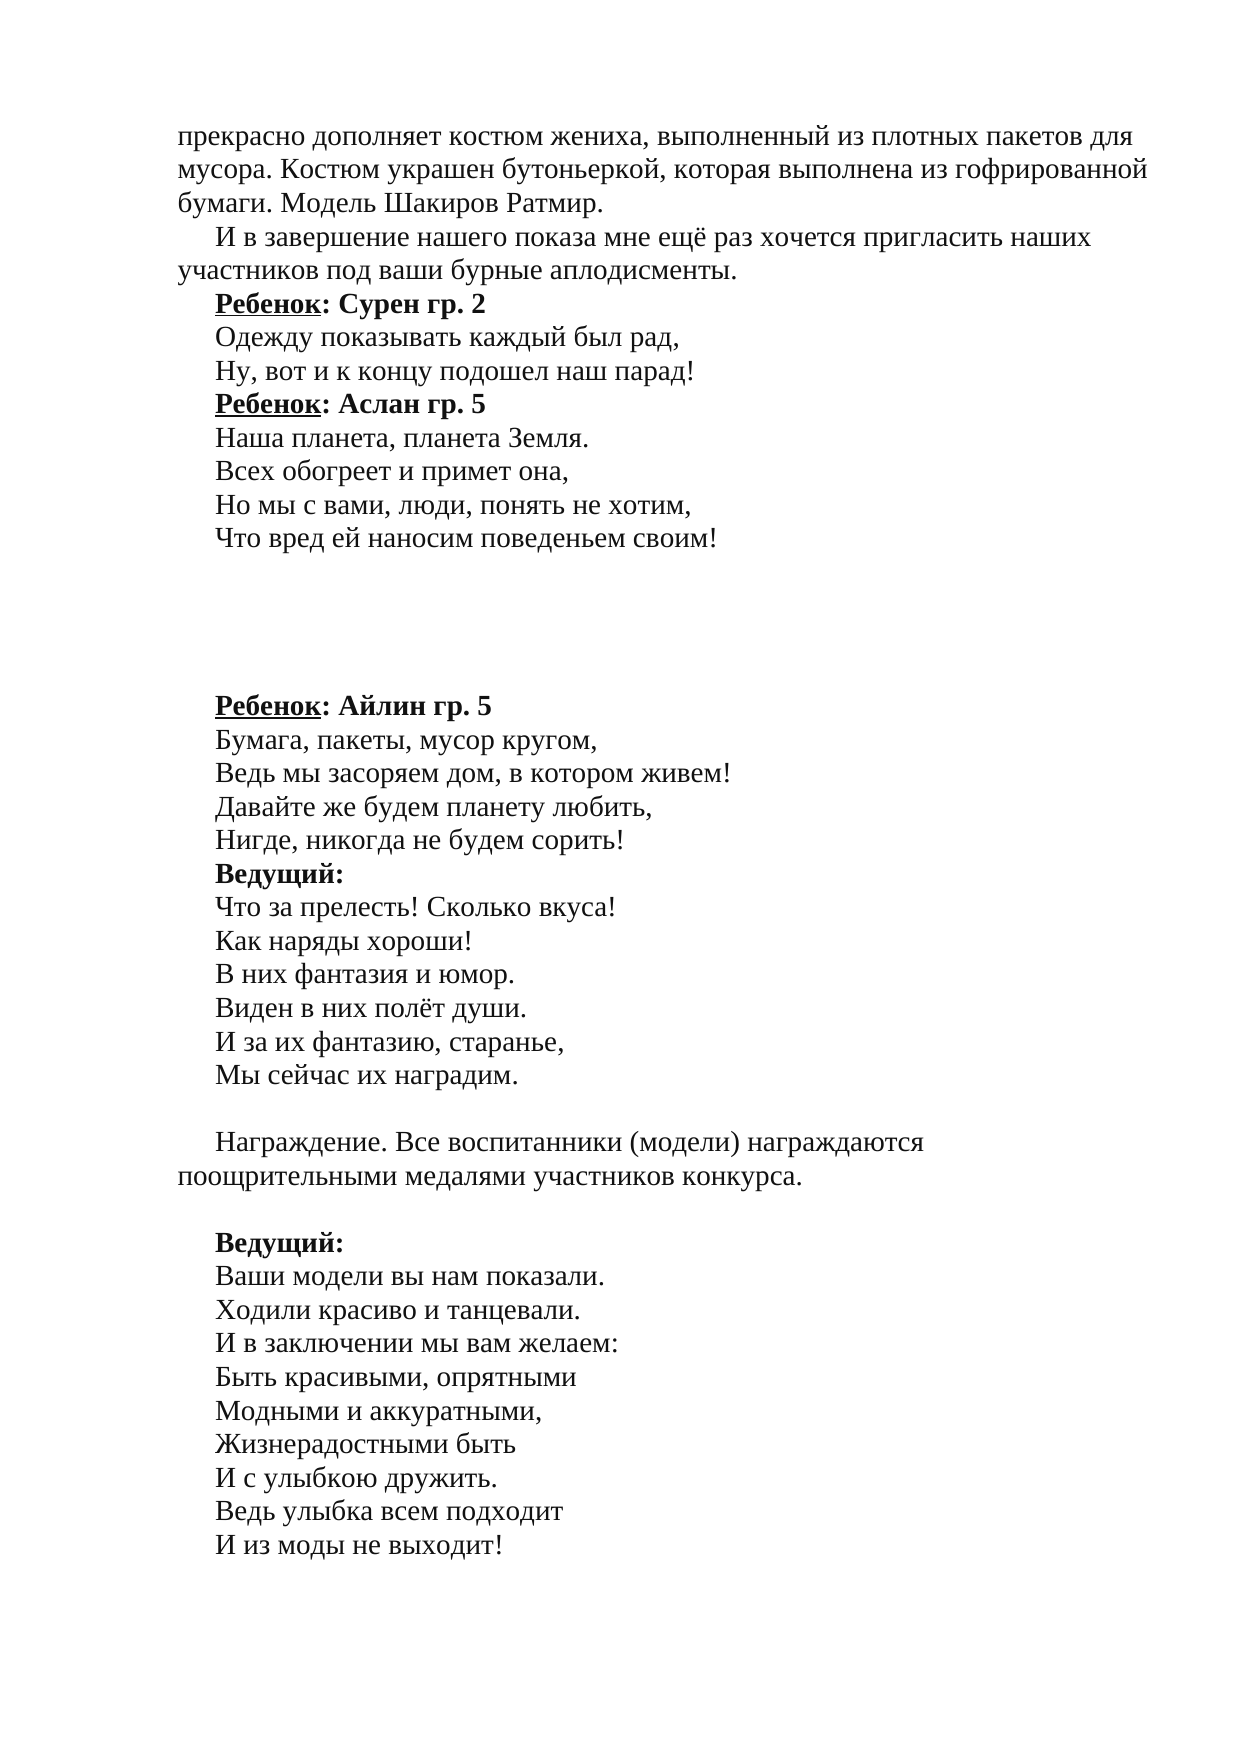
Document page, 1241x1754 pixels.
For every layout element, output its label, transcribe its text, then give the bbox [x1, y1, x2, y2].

text Ведущий: [177, 1225, 1152, 1258]
text Жизнерадостными быть [177, 1426, 1152, 1460]
text Ну, вот и к концу подошел наш парад! [177, 353, 1152, 386]
text Давайте же будем планету любить, [177, 789, 1152, 822]
text И из моды не выходит! [177, 1527, 1152, 1560]
text Ведь улыбка всем подходит [177, 1493, 1152, 1527]
text Ходили красиво и танцевали. [177, 1292, 1152, 1326]
text Ведь мы засоряем дом, в котором живем! [177, 755, 1152, 789]
text И за их фантазию, старанье, [177, 1024, 1152, 1057]
text Но мы с вами, люди, понять не хотим, [177, 487, 1152, 521]
text Ваши модели вы нам показали. [177, 1258, 1152, 1292]
text Одежду показывать каждый был рад, [177, 319, 1152, 353]
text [177, 118, 1152, 219]
text Виден в них полёт души. [177, 990, 1152, 1024]
text Мы сейчас их наградим. [177, 1057, 1152, 1091]
text Нигде, никогда не будем сорить! [177, 822, 1152, 856]
text Что вред ей наносим поведеньем своим! [177, 521, 1152, 554]
text Модными и аккуратными, [177, 1393, 1152, 1426]
text Ребенок: Аслан гр. 5 [177, 386, 1152, 420]
text В них фантазия и юмор. [177, 957, 1152, 990]
text Награждение. Все воспитанники (модели) награждаются поощрительными медалями участников конкурса. [177, 1124, 1152, 1191]
text Бумага, пакеты, мусор кругом, [177, 722, 1152, 755]
text Ведущий: [177, 856, 1152, 889]
text Как наряды хороши! [177, 923, 1152, 957]
text Ребенок: Сурен гр. 2 [177, 286, 1152, 319]
text И в заключении мы вам желаем: [177, 1326, 1152, 1359]
text И в завершение нашего показа мне ещё раз хочется пригласить наших участников под ваши бурные аплодисменты. [177, 219, 1152, 286]
text Наша планета, планета Земля. [177, 420, 1152, 453]
text Что за прелесть! Сколько вкуса! [177, 889, 1152, 923]
text Быть красивыми, опрятными [177, 1359, 1152, 1393]
text И с улыбкою дружить. [177, 1460, 1152, 1493]
text Ребенок: Айлин гр. 5 [177, 688, 1152, 722]
text Всех обогреет и примет она, [177, 453, 1152, 487]
